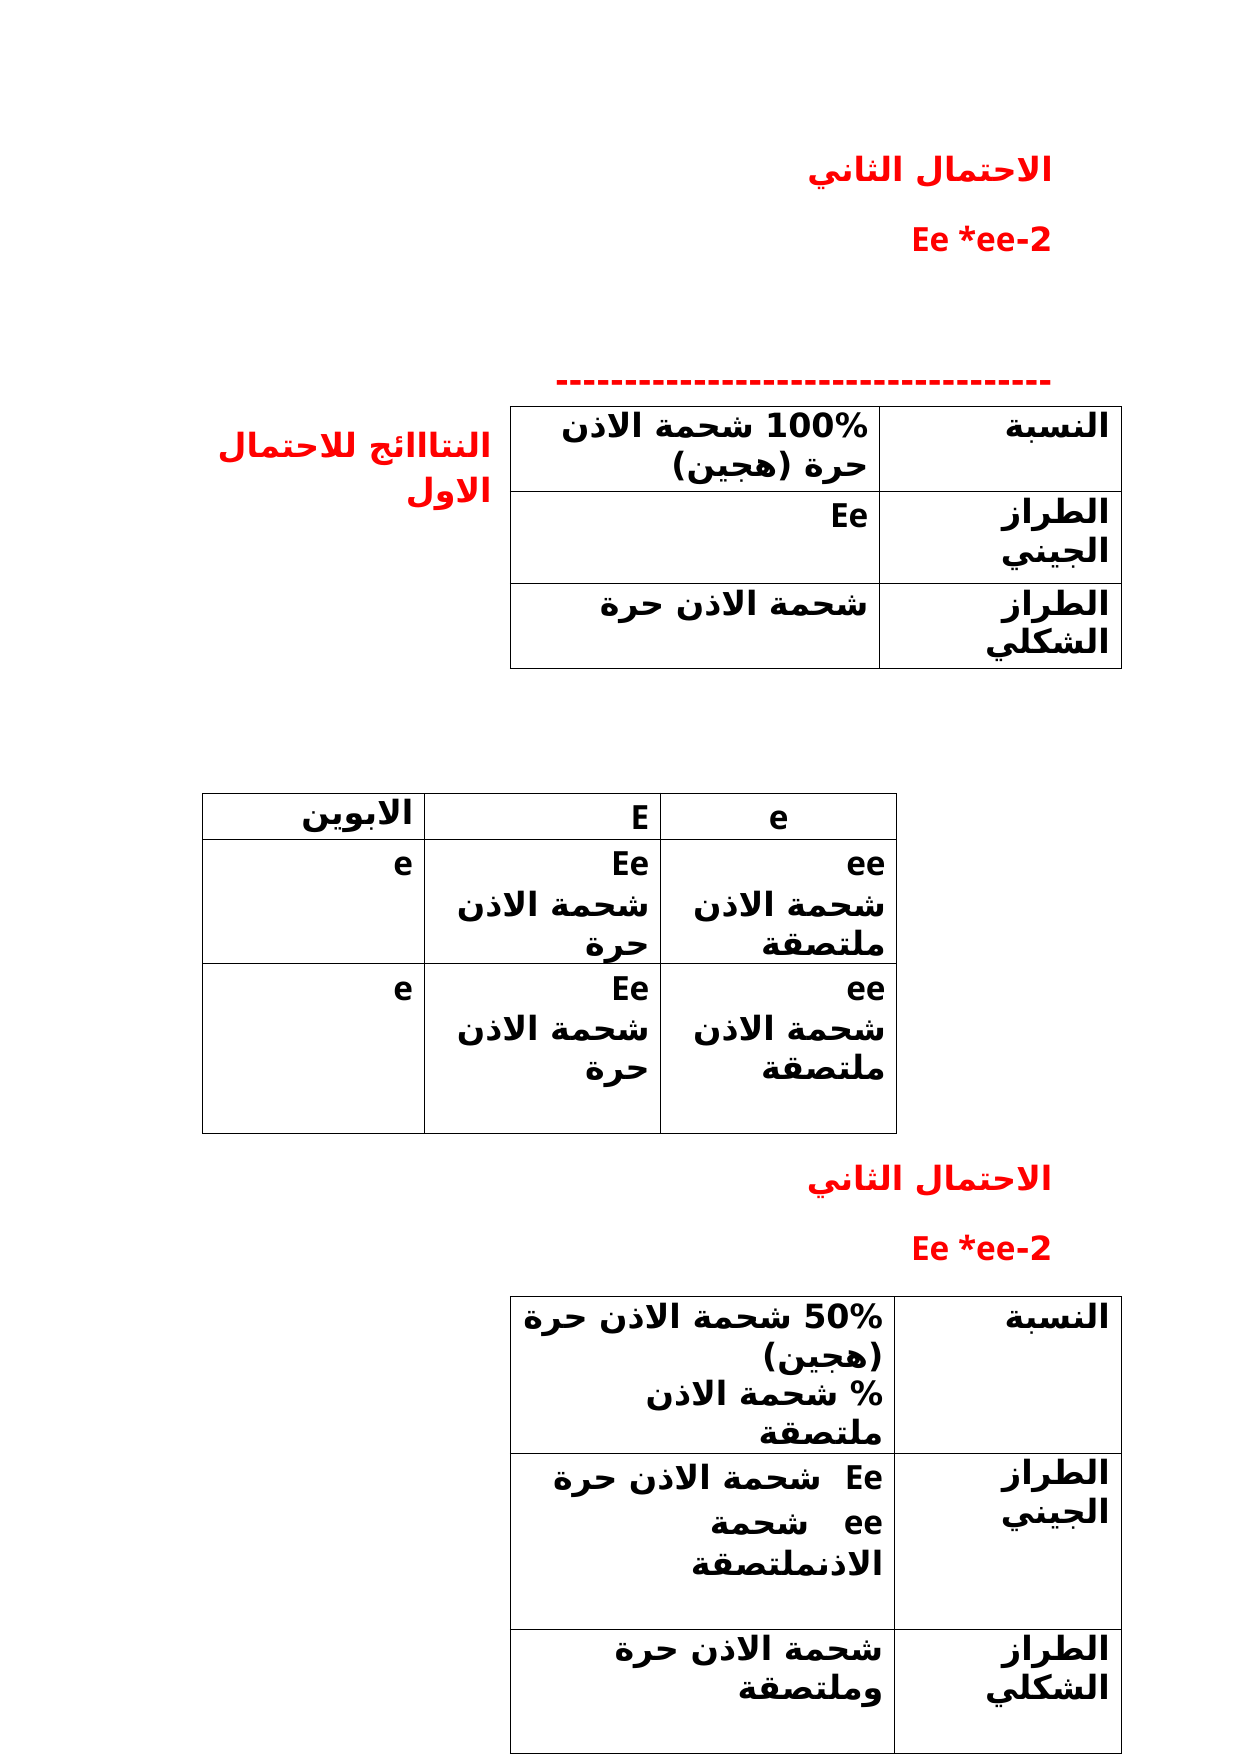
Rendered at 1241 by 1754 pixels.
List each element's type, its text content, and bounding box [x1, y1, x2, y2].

table_cell e [203, 964, 424, 1133]
table_cell ee شحمة الاذن ملتصقة [661, 964, 896, 1133]
table_header 50% شحمة الاذن حرة (هجين) % شحمة الاذن ملتصقة [511, 1297, 894, 1453]
table_cell e [203, 840, 424, 963]
text الاحتمال الثاني [187, 150, 1053, 189]
text 2-Ee *ee [187, 1224, 1053, 1270]
table_cell الطراز الجيني [895, 1454, 1121, 1629]
table_cell الطراز الجيني [880, 492, 1121, 583]
table_cell Ee [511, 492, 879, 583]
table_cell الطراز الشكلي [895, 1630, 1121, 1753]
text 2-Ee *ee [187, 215, 1053, 261]
table_cell شحمة الاذن حرة وملتصقة [511, 1630, 894, 1753]
text الاحتمال الثاني [187, 802, 1053, 1198]
table_cell الطراز الشكلي [880, 584, 1121, 668]
table_header الابوين [203, 794, 424, 839]
table_header e [661, 794, 896, 839]
table_header 100% شحمة الاذن حرة (هجين) [511, 407, 879, 491]
table_header النسبة [895, 1297, 1121, 1453]
text النتااائج للاحتمال الاول [187, 427, 510, 510]
table_cell Ee شحمة الاذن حرة ee شحمة الاذنملتصقة [511, 1454, 894, 1629]
table_cell ee شحمة الاذن ملتصقة [661, 840, 896, 963]
table_cell شحمة الاذن حرة [511, 584, 879, 668]
table_cell Ee شحمة الاذن حرة [425, 964, 660, 1133]
table_cell Ee شحمة الاذن حرة [425, 840, 660, 963]
table_header E [425, 794, 660, 839]
text ------------------------------------ [187, 361, 1053, 400]
table_header النسبة [880, 407, 1121, 491]
